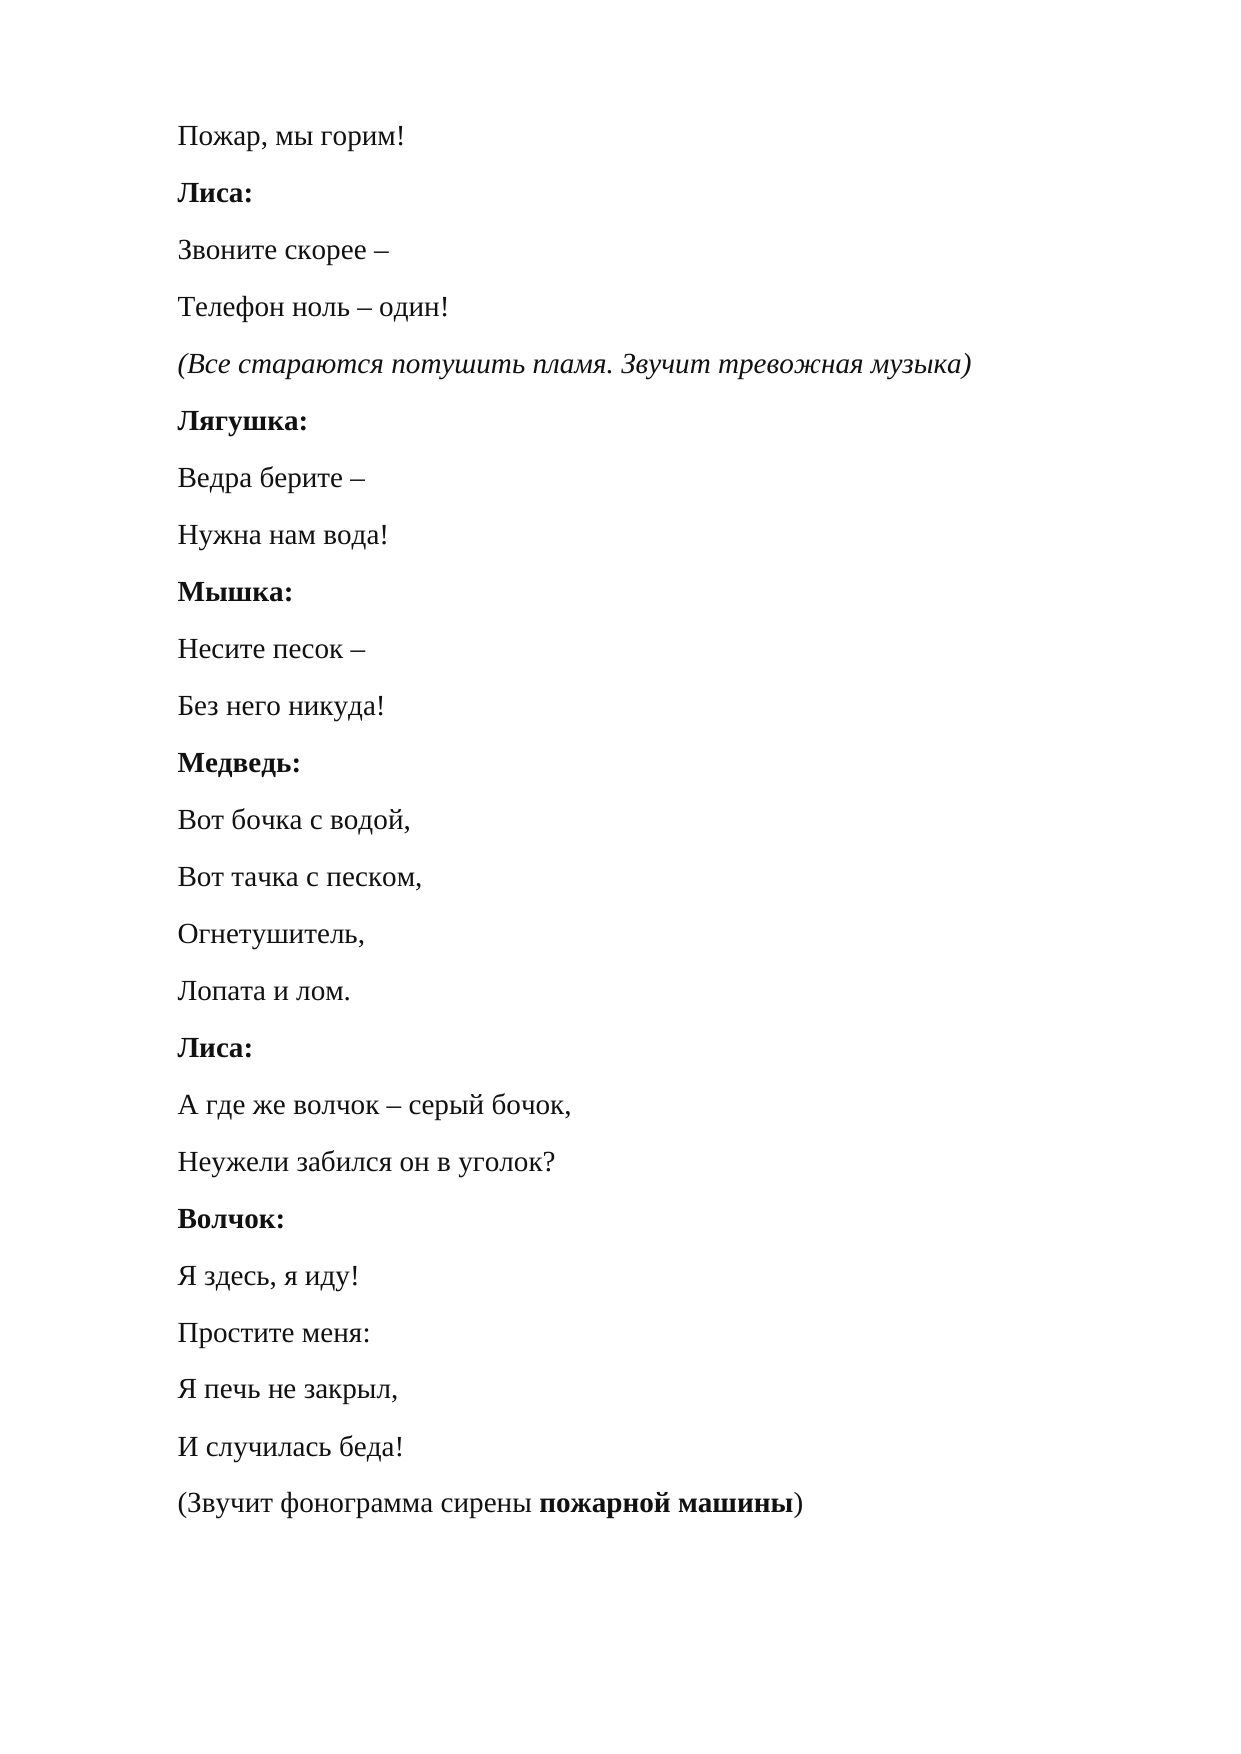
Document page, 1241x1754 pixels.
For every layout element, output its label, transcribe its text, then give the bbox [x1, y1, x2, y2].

text Огнетушитель, [177, 916, 1152, 949]
text Пожар, мы горим! [177, 118, 1152, 152]
text И случилась беда! [177, 1429, 1152, 1462]
text Медведь: [177, 745, 1152, 778]
text Я печь не закрыл, [177, 1372, 1152, 1405]
text Простите меня: [177, 1315, 1152, 1348]
text (Звучит фонограмма сирены пожарной машины) [177, 1486, 1152, 1519]
text Вот тачка с песком, [177, 859, 1152, 892]
text Ведра берите – [177, 460, 1152, 493]
text (Все стараются потушить пламя. Звучит тревожная музыка) [177, 346, 1152, 379]
text Неужели забился он в уголок? [177, 1144, 1152, 1177]
text Лопата и лом. [177, 973, 1152, 1006]
text Я здесь, я иду! [177, 1258, 1152, 1291]
text Волчок: [177, 1201, 1152, 1234]
text Без него никуда! [177, 688, 1152, 721]
text Несите песок – [177, 631, 1152, 664]
text Лягушка: [177, 403, 1152, 437]
text А где же волчок – серый бочок, [177, 1087, 1152, 1120]
text Звоните скорее – [177, 232, 1152, 266]
text Вот бочка с водой, [177, 802, 1152, 835]
text Телефон ноль – один! [177, 289, 1152, 323]
text Мышка: [177, 574, 1152, 607]
text Лиса: [177, 1030, 1152, 1063]
text Лиса: [177, 175, 1152, 209]
text Нужна нам вода! [177, 517, 1152, 551]
